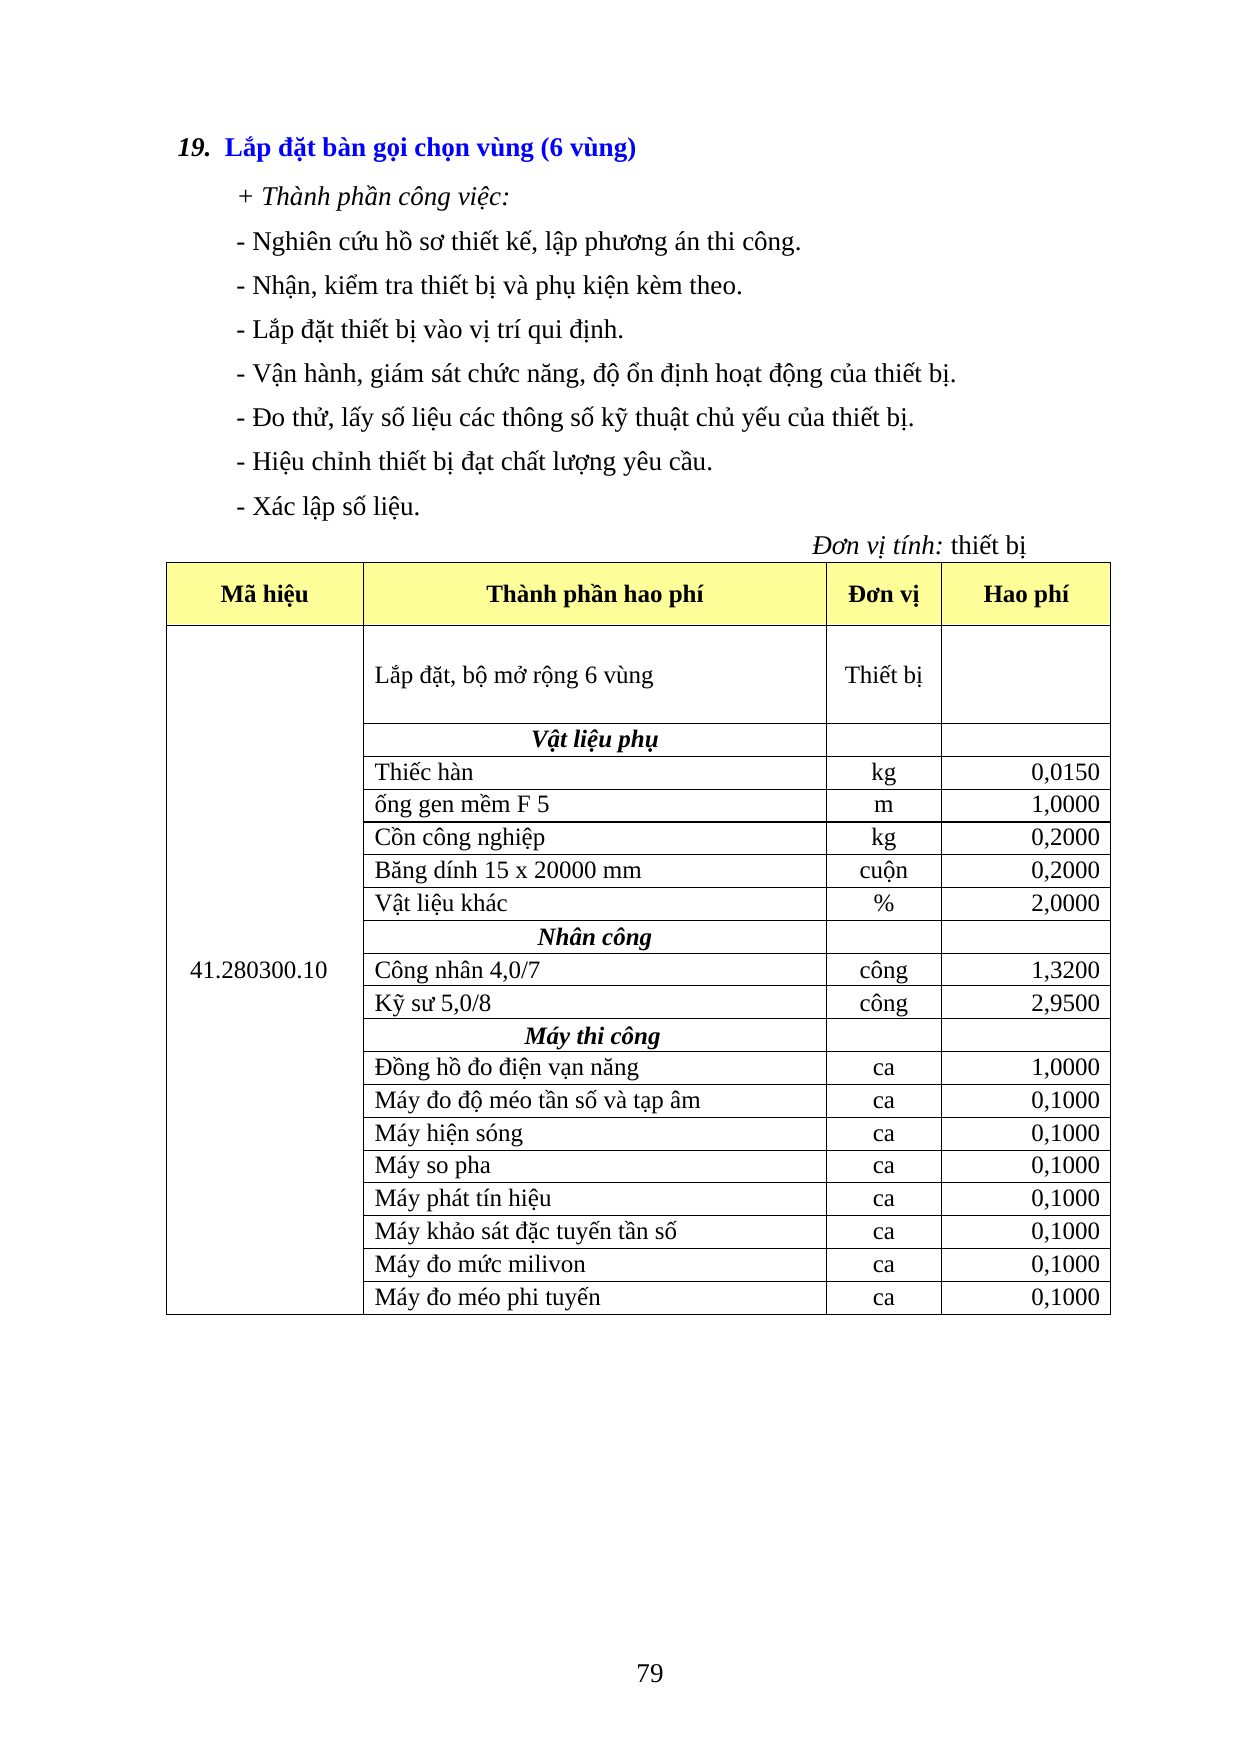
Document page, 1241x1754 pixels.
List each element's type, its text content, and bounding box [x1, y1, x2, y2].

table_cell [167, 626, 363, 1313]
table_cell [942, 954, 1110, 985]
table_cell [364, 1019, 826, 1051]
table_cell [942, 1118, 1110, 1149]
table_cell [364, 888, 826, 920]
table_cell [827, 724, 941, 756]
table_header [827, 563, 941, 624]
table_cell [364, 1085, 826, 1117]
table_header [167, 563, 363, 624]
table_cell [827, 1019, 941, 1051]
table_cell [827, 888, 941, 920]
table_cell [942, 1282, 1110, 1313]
text - Nghiên cứu hồ sơ thiết kế, lập phương án thi công. [177, 224, 1122, 256]
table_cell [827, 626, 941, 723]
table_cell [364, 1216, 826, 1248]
text - Vận hành, giám sát chức năng, độ ổn định hoạt động của thiết bị. [177, 357, 1122, 388]
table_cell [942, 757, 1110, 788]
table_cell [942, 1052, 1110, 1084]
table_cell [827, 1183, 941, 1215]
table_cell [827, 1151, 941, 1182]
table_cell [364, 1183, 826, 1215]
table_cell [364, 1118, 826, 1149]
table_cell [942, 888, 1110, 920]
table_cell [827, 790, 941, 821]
text - Nhận, kiểm tra thiết bị và phụ kiện kèm theo. [177, 269, 1122, 300]
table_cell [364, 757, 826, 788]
text Đơn vị tính: thiết bị [177, 529, 1122, 560]
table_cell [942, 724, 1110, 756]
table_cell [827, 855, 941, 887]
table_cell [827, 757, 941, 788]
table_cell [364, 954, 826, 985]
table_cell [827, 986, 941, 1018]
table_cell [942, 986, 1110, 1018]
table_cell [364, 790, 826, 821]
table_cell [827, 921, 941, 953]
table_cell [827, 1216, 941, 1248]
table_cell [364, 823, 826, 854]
text - Đo thử, lấy số liệu các thông số kỹ thuật chủ yếu của thiết bị. [177, 401, 1122, 432]
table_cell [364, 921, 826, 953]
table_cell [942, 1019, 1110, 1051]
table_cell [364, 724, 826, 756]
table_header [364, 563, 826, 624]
text - Xác lập số liệu. [177, 489, 1122, 521]
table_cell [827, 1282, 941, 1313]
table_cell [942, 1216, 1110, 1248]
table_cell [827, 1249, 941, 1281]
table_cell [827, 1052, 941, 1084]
text + Thành phần công việc: [177, 180, 1122, 212]
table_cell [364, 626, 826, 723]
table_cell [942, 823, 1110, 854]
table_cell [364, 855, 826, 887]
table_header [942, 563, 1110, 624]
text - Hiệu chỉnh thiết bị đạt chất lượng yêu cầu. [177, 445, 1122, 477]
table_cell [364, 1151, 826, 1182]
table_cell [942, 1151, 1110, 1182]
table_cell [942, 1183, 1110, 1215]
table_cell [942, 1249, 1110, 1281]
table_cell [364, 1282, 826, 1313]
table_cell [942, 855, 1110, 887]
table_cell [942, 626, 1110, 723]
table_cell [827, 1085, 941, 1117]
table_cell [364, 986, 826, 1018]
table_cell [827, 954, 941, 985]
text - Lắp đặt thiết bị vào vị trí qui định. [177, 313, 1122, 344]
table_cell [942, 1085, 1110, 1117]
subtitle Lắp đặt bàn gọi chọn vùng (6 vùng) [177, 131, 1122, 162]
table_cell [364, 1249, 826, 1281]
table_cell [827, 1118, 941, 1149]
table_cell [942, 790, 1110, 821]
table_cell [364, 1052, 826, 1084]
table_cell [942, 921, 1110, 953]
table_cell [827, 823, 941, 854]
